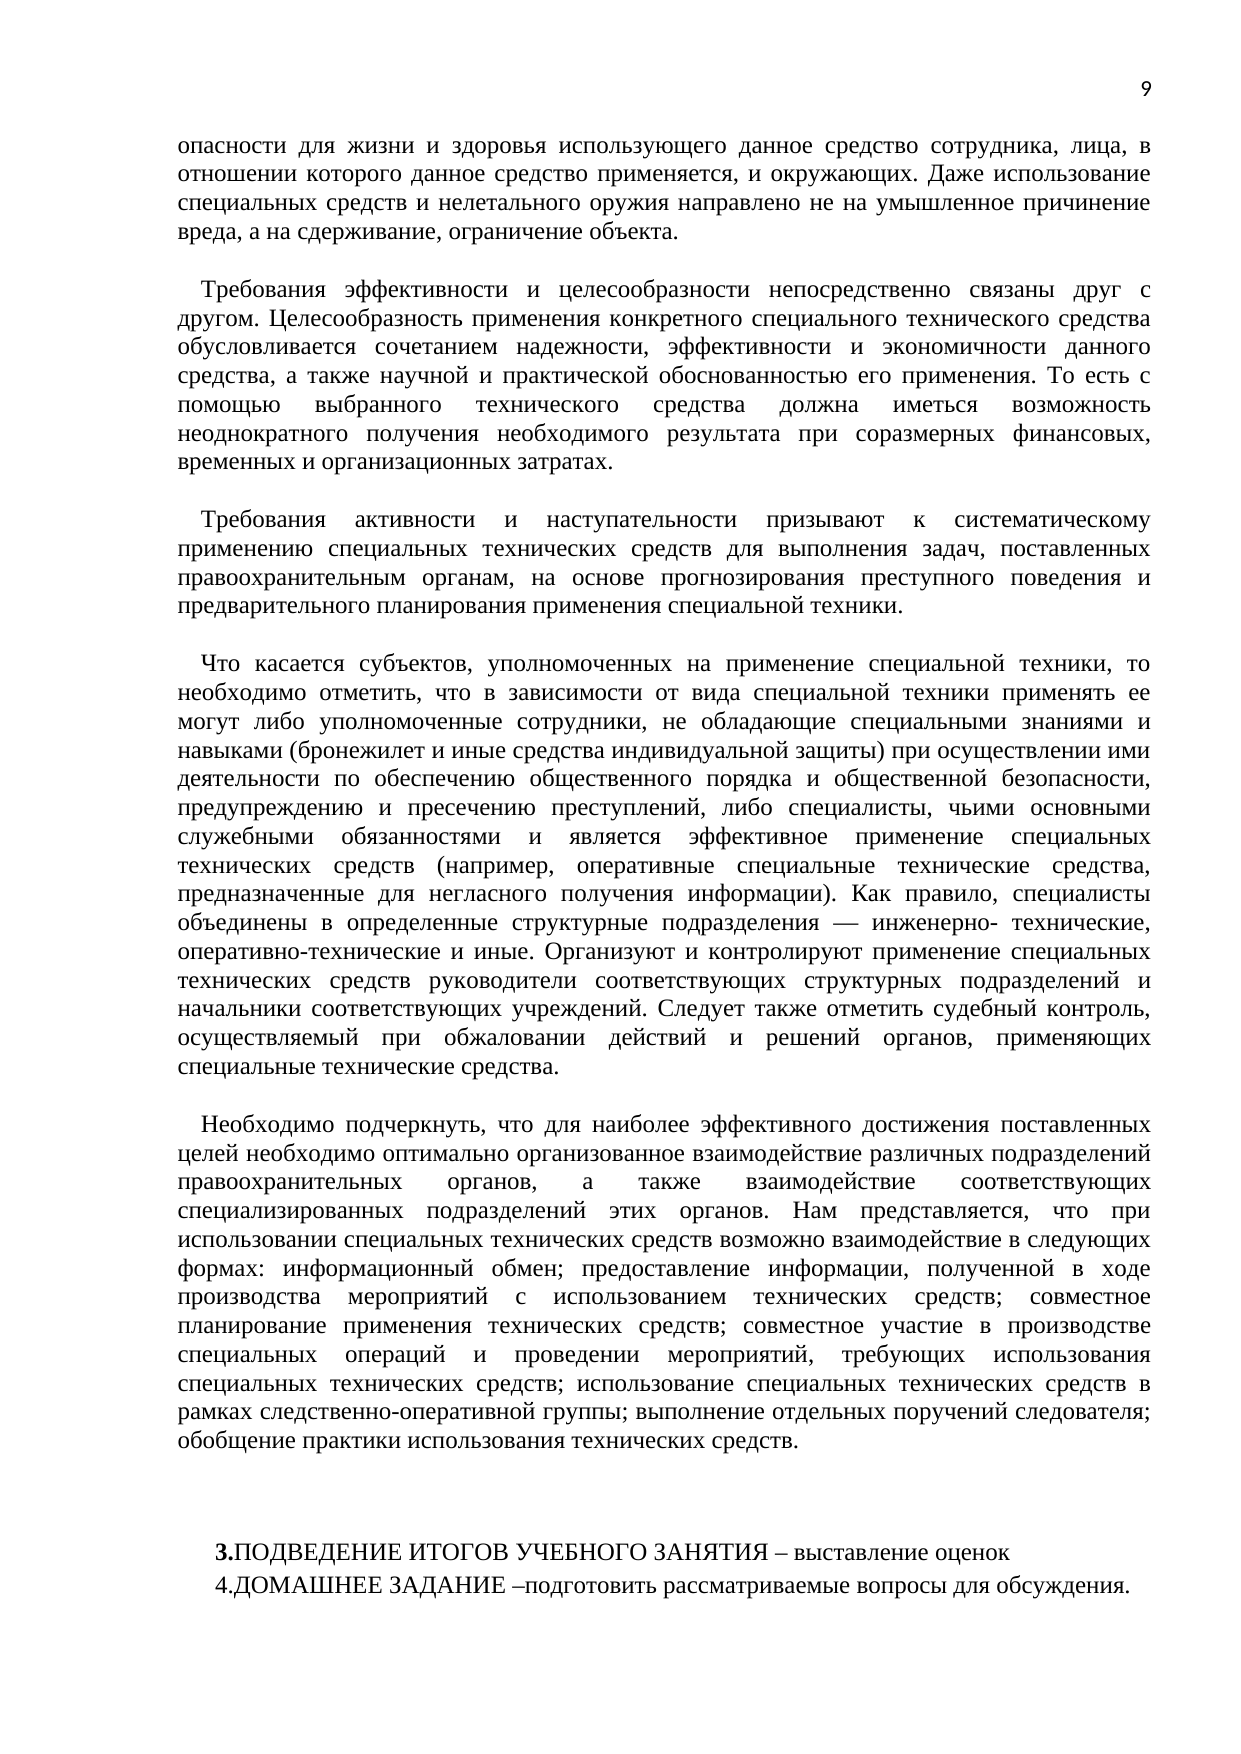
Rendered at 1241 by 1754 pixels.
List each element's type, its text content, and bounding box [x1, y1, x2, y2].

text Требования эффективности и целесообразности непосредственно связаны друг с другом. Целесообразность применения конкретного специального технического средства обусловливается сочетанием надежности, эффективности и экономичности данного средства, а также научной и практической обоснованностью его применения. То есть с помощью выбранного технического средства должна иметься возможность неоднократного получения необходимого результата при соразмерных финансовых, временных и организационных затратах. [177, 274, 1152, 475]
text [177, 130, 1152, 245]
text 3.ПОДВЕДЕНИЕ ИТОГОВ УЧЕБНОГО ЗАНЯТИЯ – выставление оценок [215, 1537, 1152, 1566]
text Требования активности и наступательности призывают к систематическому применению специальных технических средств для выполнения задач, поставленных правоохранительным органам, на основе прогнозирования преступного поведения и предварительного планирования применения специальной техники. [177, 504, 1152, 619]
text Необходимо подчеркнуть, что для наиболее эффективного достижения поставленных целей необходимо оптимально организованное взаимодействие различных подразделений правоохранительных органов, а также взаимодействие соответствующих специализированных подразделений этих органов. Нам представляется, что при использовании специальных технических средств возможно взаимодействие в следующих формах: информационный обмен; предоставление информации, полученной в ходе производства мероприятий с использованием технических средств; совместное планирование применения технических средств; совместное участие в производстве специальных операций и проведении мероприятий, требующих использования специальных технических средств; использование специальных технических средств в рамках следственно-оперативной группы; выполнение отдельных поручений следователя; обобщение практики использования технических средств. [177, 1109, 1152, 1454]
text 4.ДОМАШНЕЕ ЗАДАНИЕ –подготовить рассматриваемые вопросы для обсуждения. [215, 1570, 1152, 1599]
text Что касается субъектов, уполномоченных на применение специальной техники, то необходимо отметить, что в зависимости от вида специальной техники применять ее могут либо уполномоченные сотрудники, не обладающие специальными знаниями и навыками (бронежилет и иные средства индивидуальной защиты) при осуществлении ими деятельности по обеспечению общественного порядка и общественной безопасности, предупреждению и пресечению преступлений, либо специалисты, чьими основными служебными обязанностями и является эффективное применение специальных технических средств (например, оперативные специальные технические средства, предназначенные для негласного получения информации). Как правило, специалисты объединены в определенные структурные подразделения — инженерно- технические, оперативно-технические и иные. Организуют и контролируют применение специальных технических средств руководители соответствующих структурных подразделений и начальники соответствующих учреждений. Следует также отметить судебный контроль, осуществляемый при обжаловании действий и решений органов, применяющих специальные технические средства. [177, 648, 1152, 1080]
